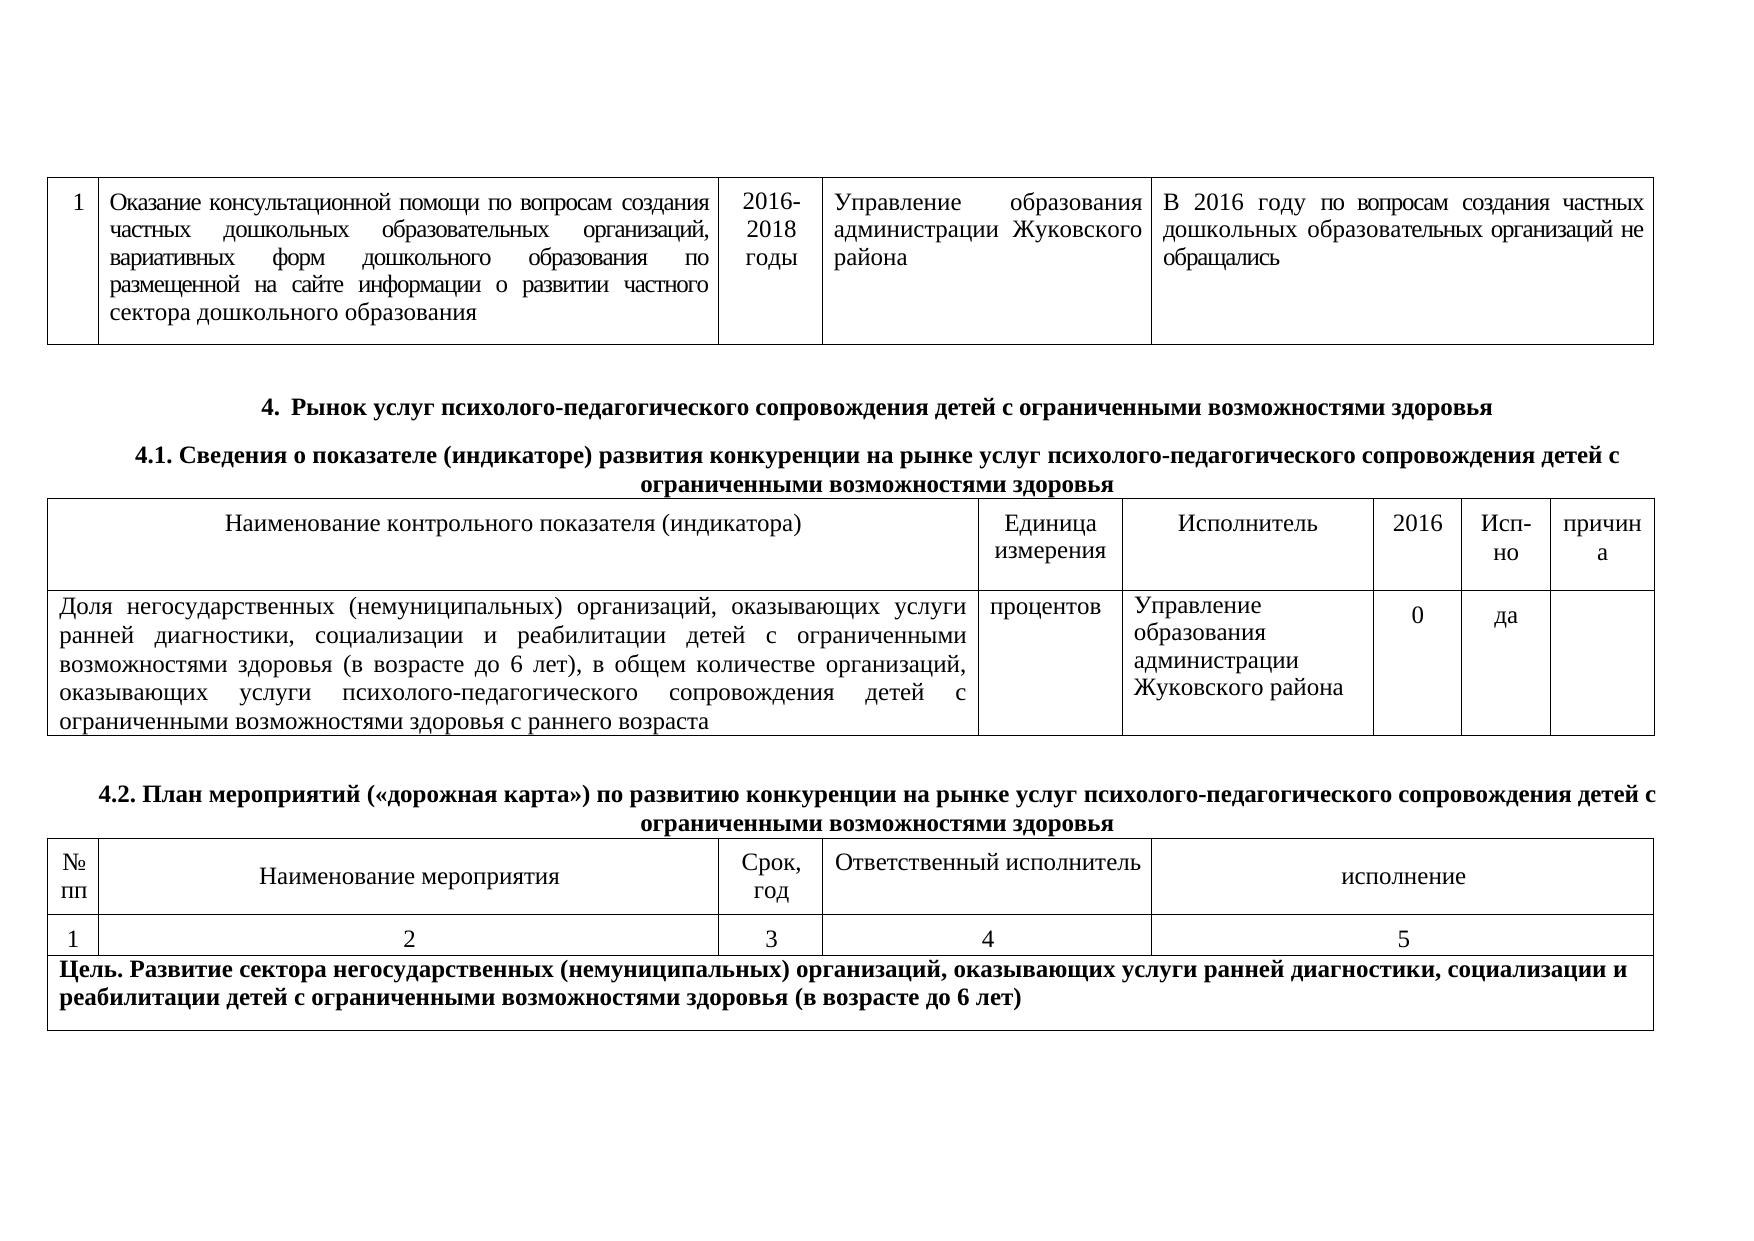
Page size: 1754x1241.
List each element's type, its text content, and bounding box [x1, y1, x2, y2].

table_header причина [1551, 499, 1654, 590]
text 4.2. План мероприятий («дорожная карта») по развитию конкуренции на рынке услуг психолого-педагогического сопровождения детей с ограниченными возможностями здоровья [59, 779, 1695, 837]
table_cell В 2016 году по вопросам создания частных дошкольных образовательных организаций не обращались [1152, 178, 1653, 344]
list Рынок услуг психолого-педагогического сопровождения детей с ограниченными возможностями здоровья [59, 393, 1695, 421]
table_header Срок, год [719, 839, 822, 914]
table_cell Доля негосударственных (немуниципальных) организаций, оказывающих услуги ранней диагностики, социализации и реабилитации детей с ограниченными возможностями здоровья (в возрасте до 6 лет), в общем количестве организаций, оказывающих услуги психолого-педагогического сопровождения детей с ограниченными возможностями здоровья с раннего возраста [48, 591, 978, 735]
table_cell 2016- 2018 годы [719, 178, 822, 344]
table_header Исполнитель [1123, 499, 1373, 590]
text 4.1. Сведения о показателе (индикаторе) развития конкуренции на рынке услуг психолого-педагогического сопровождения детей с ограниченными возможностями здоровья [59, 440, 1695, 498]
table_header Наименование контрольного показателя (индикатора) [48, 499, 978, 590]
table_cell Управление образования администрации Жуковского района [823, 178, 1151, 344]
table_header Единица измерения [979, 499, 1122, 590]
table_header Исп-но [1462, 499, 1550, 590]
table_header № пп [48, 839, 98, 914]
table_cell да [1462, 591, 1550, 735]
table_cell 5 [1152, 915, 1653, 955]
table_cell 3 [719, 915, 822, 955]
table_header 2016 [1374, 499, 1461, 590]
table_cell 0 [1374, 591, 1461, 735]
table_cell процентов [979, 591, 1122, 735]
table_header исполнение [1152, 839, 1653, 914]
table_cell [1551, 591, 1654, 735]
table_cell Оказание консультационной помощи по вопросам создания частных дошкольных образовательных организаций, вариативных форм дошкольного образования по размещенной на сайте информации о развитии частного сектора дошкольного образования [99, 178, 718, 344]
table_cell 1 [48, 915, 98, 955]
table_header Ответственный исполнитель [823, 839, 1151, 914]
table_cell 2 [99, 915, 718, 955]
table_cell 4 [823, 915, 1151, 955]
table_header Наименование мероприятия [99, 839, 718, 914]
table_cell 1 [48, 178, 98, 344]
table_cell Управление образования администрации Жуковского района [1123, 591, 1373, 735]
table_cell Цель. Развитие сектора негосударственных (немуниципальных) организаций, оказывающих услуги ранней диагностики, социализации и реабилитации детей с ограниченными возможностями здоровья (в возрасте до 6 лет) [48, 956, 1653, 1030]
